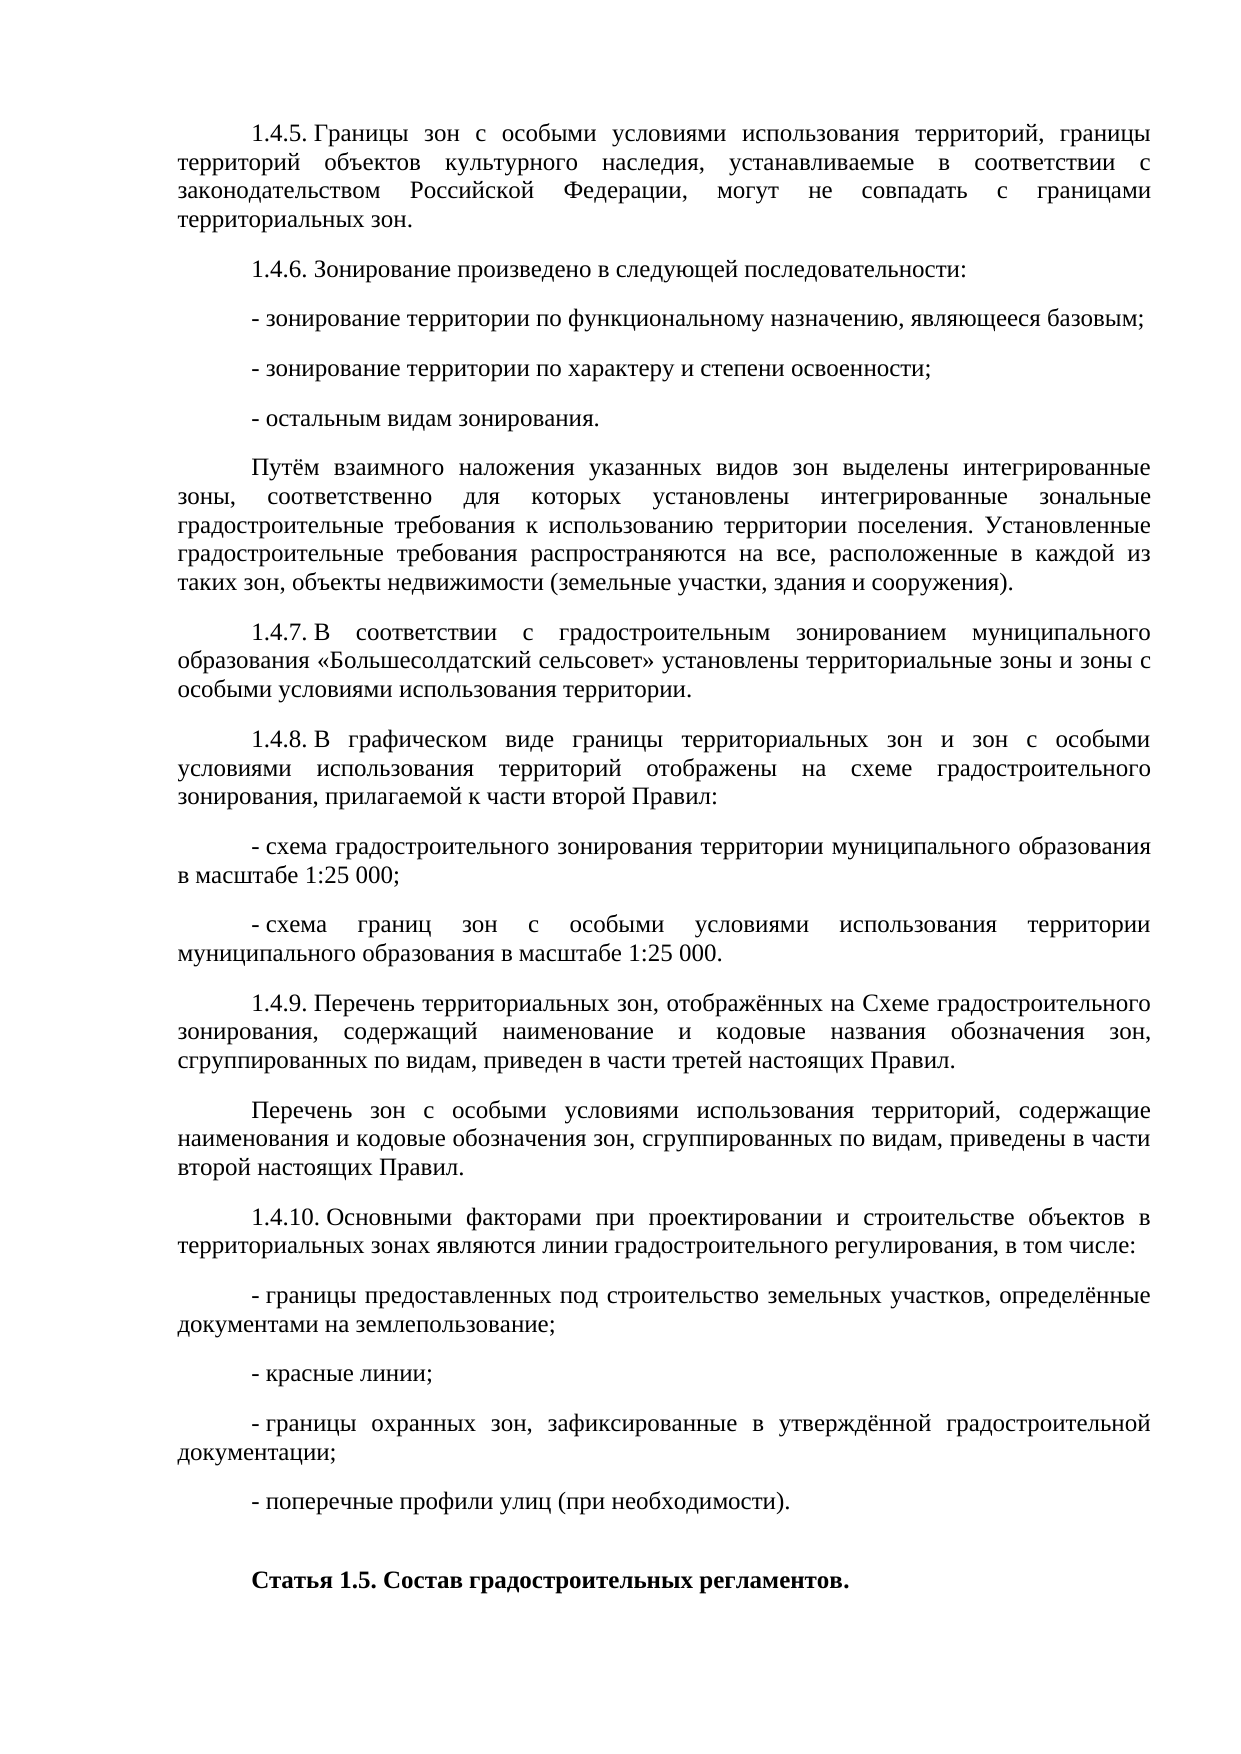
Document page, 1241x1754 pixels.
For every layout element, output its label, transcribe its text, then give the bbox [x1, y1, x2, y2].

text 1.4.9. Перечень территориальных зон, отображённых на Схеме градостроительного зонирования, содержащий наименование и кодовые названия обозначения зон, сгруппированных по видам, приведен в части третей настоящих Правил. [177, 988, 1152, 1074]
text 1.4.8. В графическом виде границы территориальных зон и зон с особыми условиями использования территорий отображены на схеме градостроительного зонирования, прилагаемой к части второй Правил: [177, 724, 1152, 810]
text Перечень зон с особыми условиями использования территорий, содержащие наименования и кодовые обозначения зон, сгруппированных по видам, приведены в части второй настоящих Правил. [177, 1095, 1152, 1181]
list Статья 1.5. Состав градостроительных регламентов. [177, 1565, 1152, 1593]
text - поперечные профили улиц (при необходимости). [177, 1486, 1152, 1515]
text 1.4.6. Зонирование произведено в следующей последовательности: [177, 254, 1152, 283]
text - зонирование территории по функциональному назначению, являющееся базовым; [177, 303, 1152, 332]
text Путём взаимного наложения указанных видов зон выделены интегрированные зоны, соответственно для которых установлены интегрированные зональные градостроительные требования к использованию территории поселения. Установленные градостроительные требования распространяются на все, расположенные в каждой из таких зон, объекты недвижимости (земельные участки, здания и сооружения). [177, 452, 1152, 596]
text - схема границ зон с особыми условиями использования территории муниципального образования в масштабе 1:25 000. [177, 909, 1152, 967]
text - красные линии; [177, 1358, 1152, 1387]
text - остальным видам зонирования. [177, 403, 1152, 431]
text 1.4.5. Границы зон с особыми условиями использования территорий, границы территорий объектов культурного наследия, устанавливаемые в соответствии с законодательством Российской Федерации, могут не совпадать с границами территориальных зон. [177, 118, 1152, 233]
text 1.4.10. Основными факторами при проектировании и строительстве объектов в территориальных зонах являются линии градостроительного регулирования, в том числе: [177, 1202, 1152, 1259]
text 1.4.7. В соответствии с градостроительным зонированием муниципального образования «Большесолдатский сельсовет» установлены территориальные зоны и зоны с особыми условиями использования территории. [177, 617, 1152, 703]
text - схема градостроительного зонирования территории муниципального образования в масштабе 1:25 000; [177, 831, 1152, 888]
text - границы предоставленных под строительство земельных участков, определённые документами на землепользование; [177, 1280, 1152, 1338]
text - зонирование территории по характеру и степени освоенности; [177, 353, 1152, 382]
text - границы охранных зон, зафиксированные в утверждённой градостроительной документации; [177, 1408, 1152, 1466]
